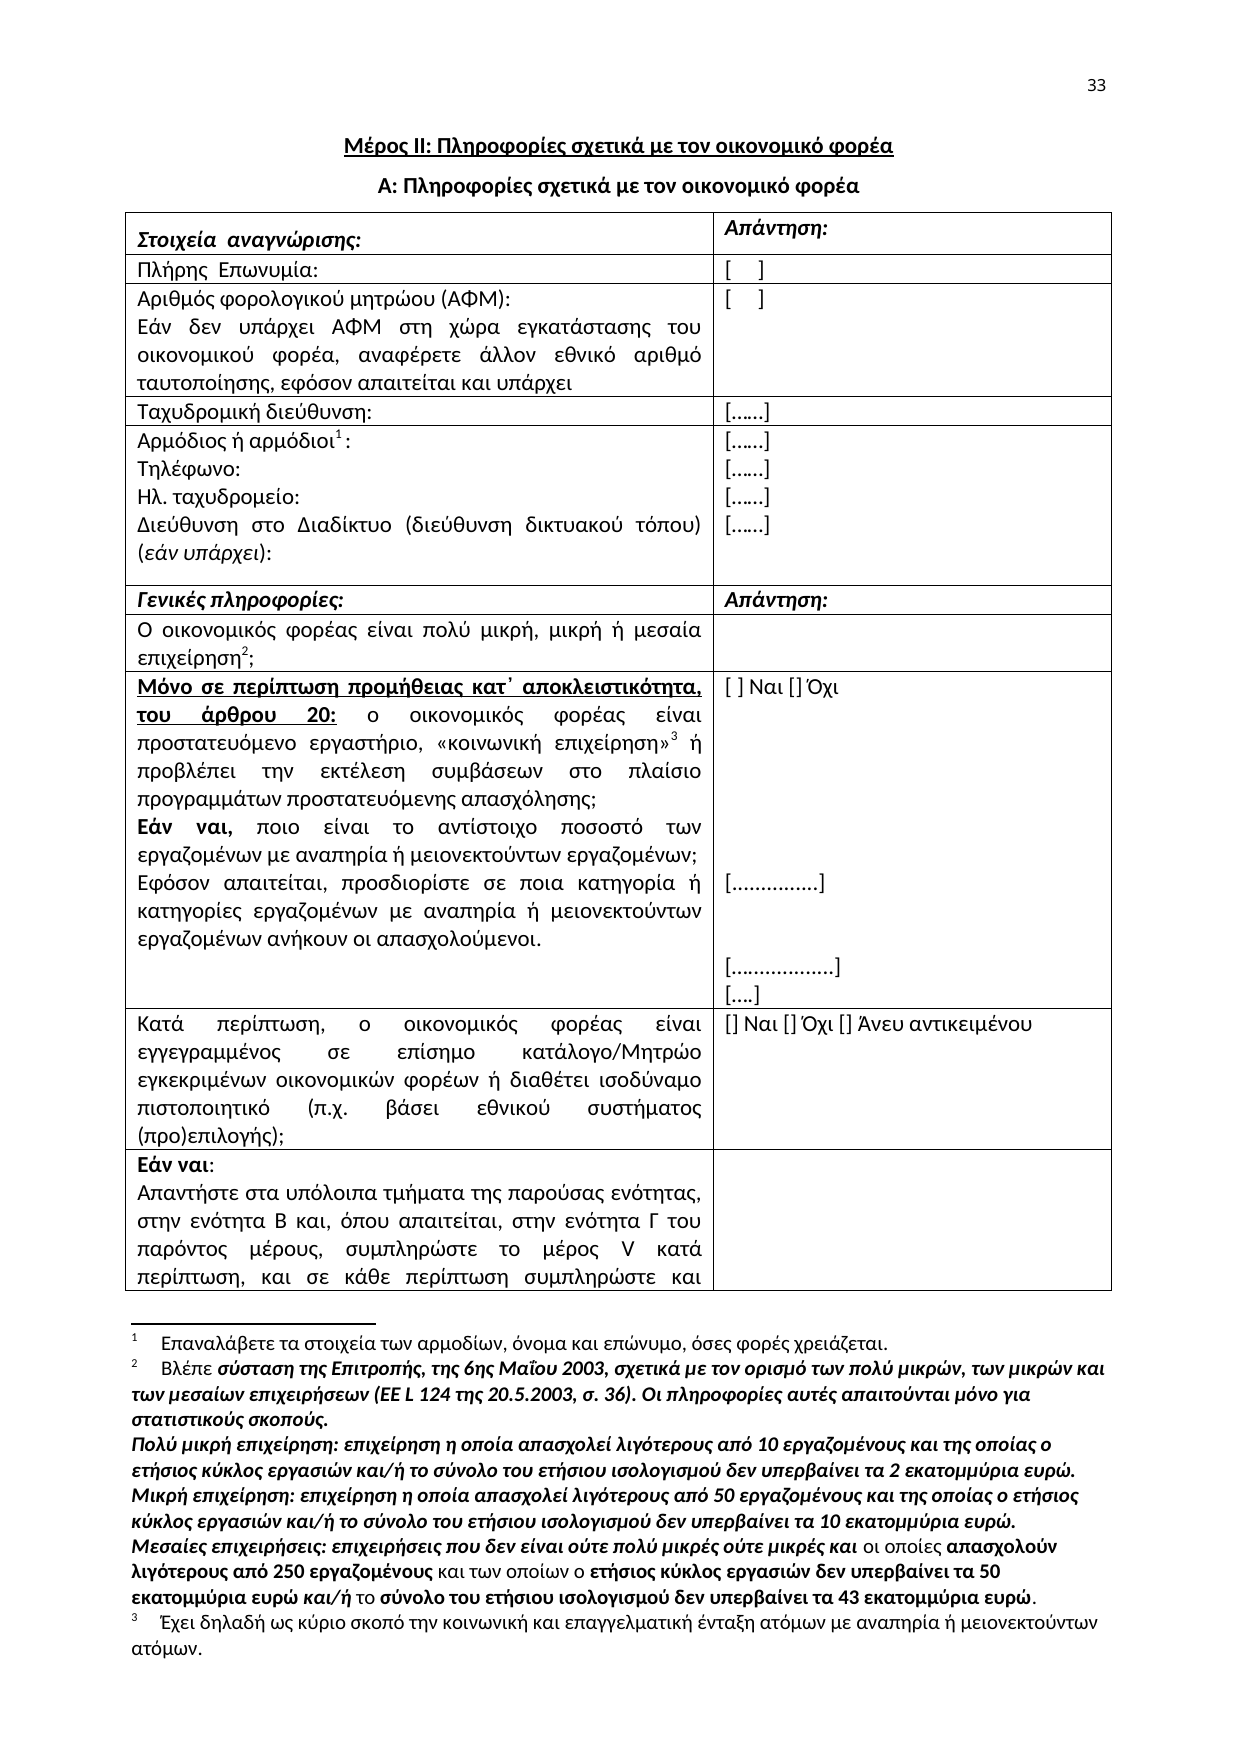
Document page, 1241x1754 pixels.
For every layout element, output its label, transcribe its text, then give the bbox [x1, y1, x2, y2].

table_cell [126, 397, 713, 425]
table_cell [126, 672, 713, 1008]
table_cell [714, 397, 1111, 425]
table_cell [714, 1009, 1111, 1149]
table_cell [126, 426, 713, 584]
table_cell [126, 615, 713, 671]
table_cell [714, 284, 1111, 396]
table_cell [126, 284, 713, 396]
text Μέρος II: Πληροφορίες σχετικά με τον οικονομικό φορέα [131, 131, 1106, 159]
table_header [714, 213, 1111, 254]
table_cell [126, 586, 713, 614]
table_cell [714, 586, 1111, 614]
text Α: Πληροφορίες σχετικά με τον οικονομικό φορέα [131, 172, 1106, 199]
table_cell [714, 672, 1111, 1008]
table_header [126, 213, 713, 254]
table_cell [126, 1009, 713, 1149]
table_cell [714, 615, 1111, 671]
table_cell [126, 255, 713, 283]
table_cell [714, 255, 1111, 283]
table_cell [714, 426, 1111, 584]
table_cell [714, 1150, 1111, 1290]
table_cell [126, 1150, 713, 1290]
